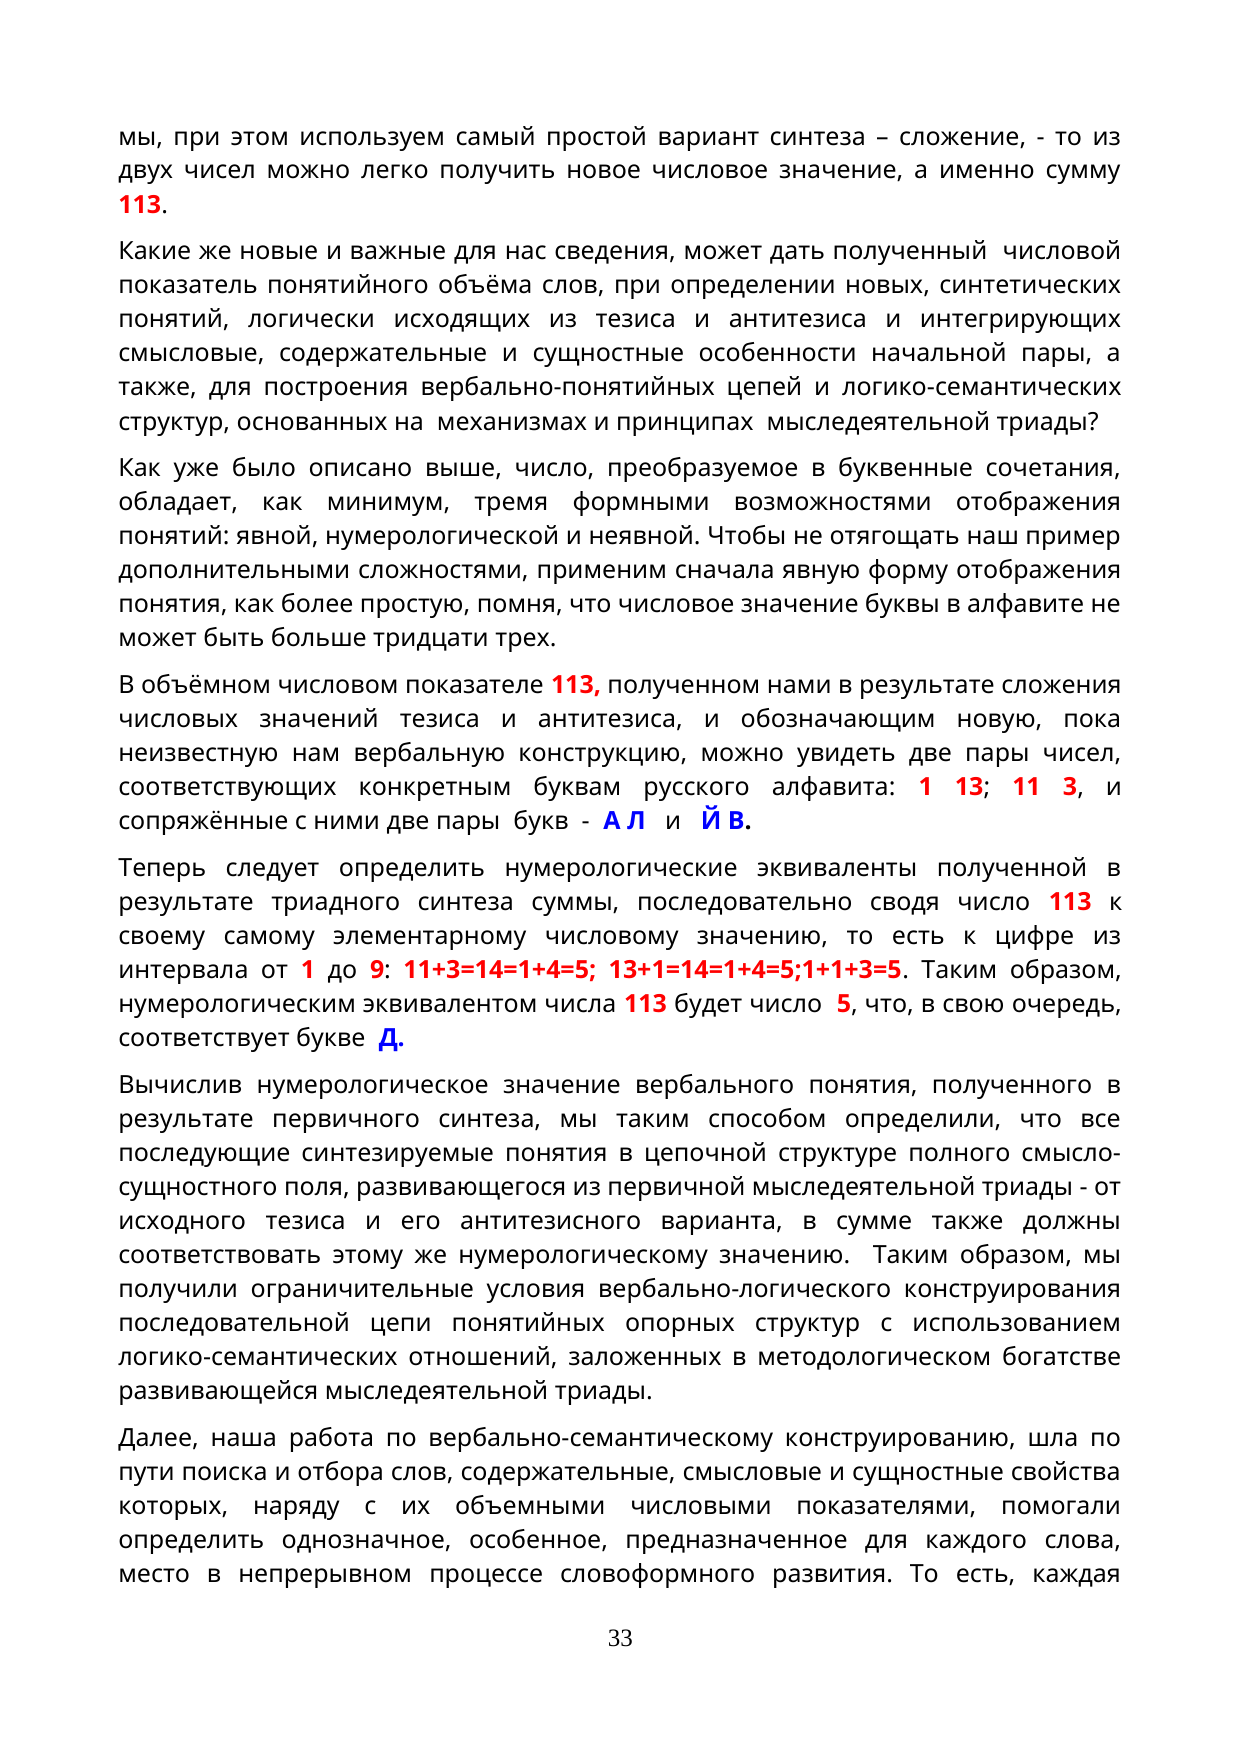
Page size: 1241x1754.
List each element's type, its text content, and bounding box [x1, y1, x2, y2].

text Вычислив нумерологическое значение вербального понятия, полученного в результате первичного синтеза, мы таким способом определили, что все последующие синтезируемые понятия в цепочной структуре полного смысло-сущностного поля, развивающегося из первичной мыследеятельной триады - от исходного тезиса и его антитезисного варианта, в сумме также должны соответствовать этому же нумерологическому значению. Таким образом, мы получили ограничительные условия вербально-логического конструирования последовательной цепи понятийных опорных структур с использованием логико-семантических отношений, заложенных в методологическом богатстве развивающейся мыследеятельной триады. [118, 1066, 1122, 1407]
text Как уже было описано выше, число, преобразуемое в буквенные сочетания, обладает, как минимум, тремя формными возможностями отображения понятий: явной, нумерологической и неявной. Чтобы не отягощать наш пример дополнительными сложностями, применим сначала явную форму отображения понятия, как более простую, помня, что числовое значение буквы в алфавите не может быть больше тридцати трех. [118, 450, 1122, 654]
text В объёмном числовом показателе 113, полученном нами в результате сложения числовых значений тезиса и антитезиса, и обозначающим новую, пока неизвестную нам вербальную конструкцию, можно увидеть две пары чисел, соответствующих конкретным буквам русского алфавита: 1 13; 11 3, и сопряжённые с ними две пары букв - а л и й в. [118, 667, 1122, 837]
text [118, 118, 1122, 220]
text Теперь следует определить нумерологические эквиваленты полученной в результате триадного синтеза суммы, последовательно сводя число 113 к своему самому элементарному числовому значению, то есть к цифре из интервала от 1 до 9: 11+3=14=1+4=5; 13+1=14=1+4=5;1+1+3=5. Таким образом, нумерологическим эквивалентом числа 113 будет число 5, что, в свою очередь, соответствует букве Д. [118, 849, 1122, 1054]
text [118, 1419, 1122, 1590]
text Какие же новые и важные для нас сведения, может дать полученный числовой показатель понятийного объёма слов, при определении новых, синтетических понятий, логически исходящих из тезиса и антитезиса и интегрирующих смысловые, содержательные и сущностные особенности начальной пары, а также, для построения вербально-понятийных цепей и логико-семантических структур, основанных на механизмах и принципах мыследеятельной триады? [118, 233, 1122, 437]
